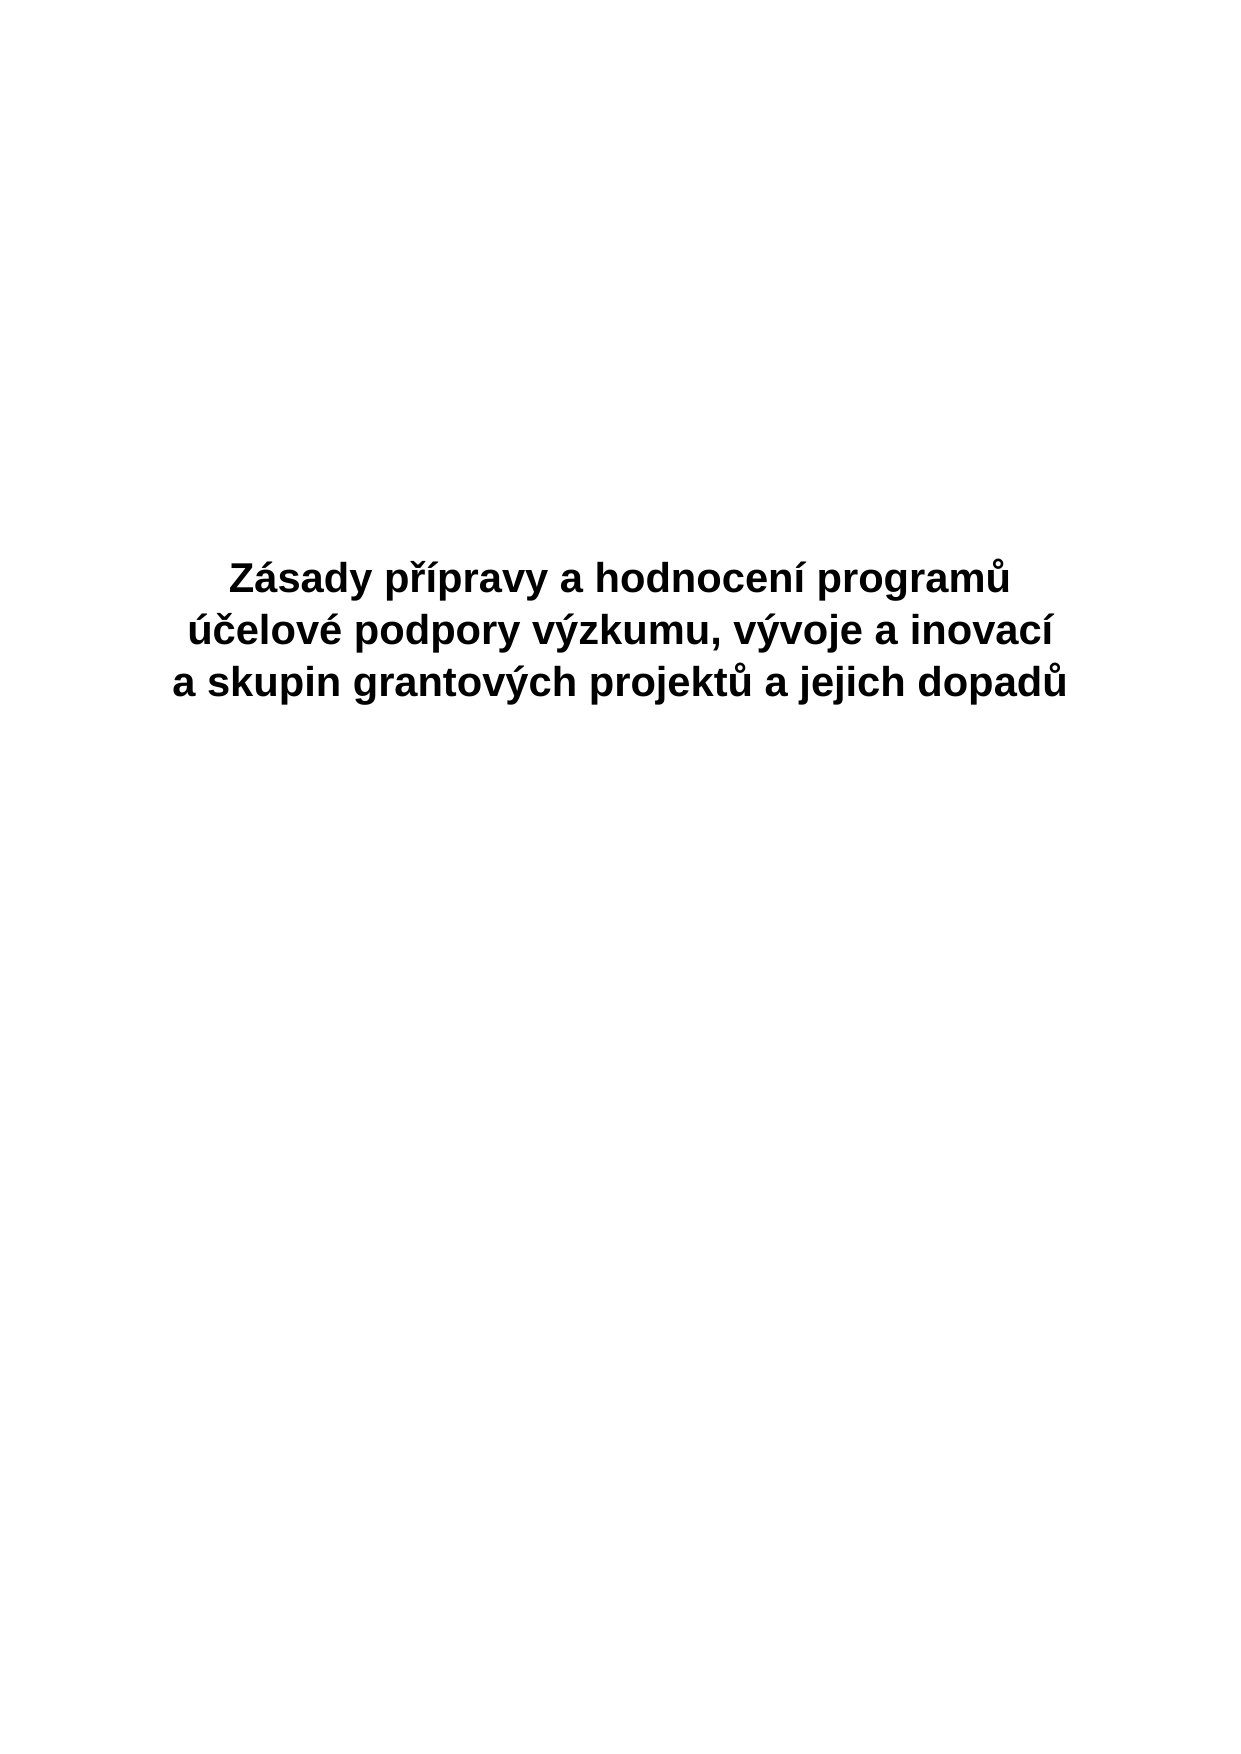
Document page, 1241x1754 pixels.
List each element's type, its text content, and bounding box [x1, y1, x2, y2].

text Zásady přípravy a hodnocení programů účelové podpory výzkumu, vývoje a inovací a skupin grantových projektů a jejich dopadů [148, 553, 1093, 705]
